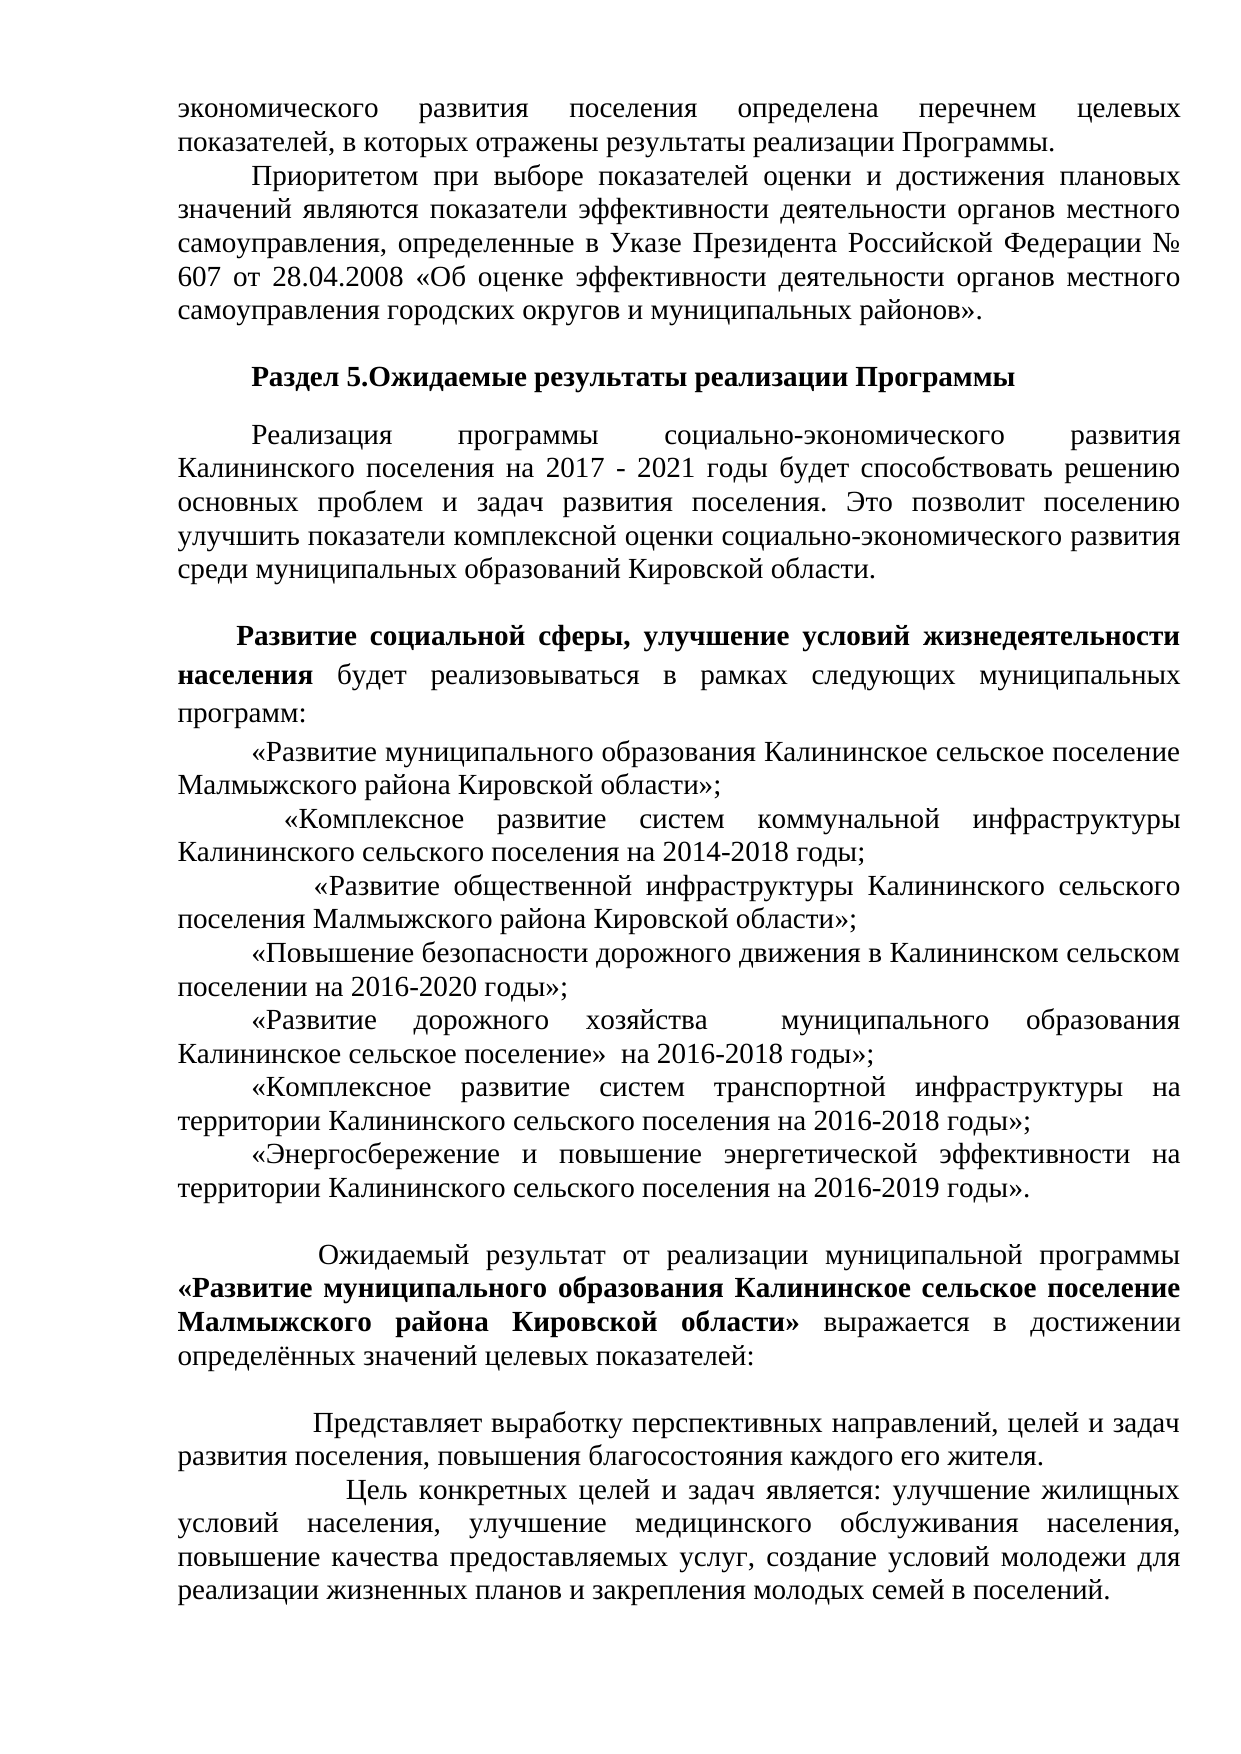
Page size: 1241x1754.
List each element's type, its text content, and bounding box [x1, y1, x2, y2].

text Развитие социальной сферы, улучшение условий жизнедеятельности населения будет реализовываться в рамках следующих муниципальных программ: [177, 618, 1181, 729]
text Раздел 5.Ожидаемые результаты реализации Программы [177, 359, 1181, 393]
text Реализация программы социально-экономического развития Калининского поселения на 2017 - 2021 годы будет способствовать решению основных проблем и задач развития поселения. Это позволит поселению улучшить показатели комплексной оценки социально-экономического развития среди муниципальных образований Кировской области. [177, 417, 1181, 585]
text Представляет выработку перспективных направлений, целей и задач развития поселения, повышения благосостояния каждого его жителя. [177, 1405, 1181, 1472]
text «Повышение безопасности дорожного движения в Калининском сельском поселении на 2016-2020 годы»; [177, 935, 1181, 1002]
text «Энергосбережение и повышение энергетической эффективности на территории Калининского сельского поселения на 2016-2019 годы». [177, 1136, 1181, 1203]
text «Развитие дорожного хозяйства муниципального образования Калининское сельское поселение» на 2016-2018 годы»; [177, 1002, 1181, 1069]
text Цель конкретных целей и задач является: улучшение жилищных условий населения, улучшение медицинского обслуживания населения, повышение качества предоставляемых услуг, создание условий молодежи для реализации жизненных планов и закрепления молодых семей в поселений. [177, 1472, 1181, 1606]
text «Комплексное развитие систем коммунальной инфраструктуры Калининского сельского поселения на 2014-2018 годы; [177, 801, 1181, 868]
text Приоритетом при выборе показателей оценки и достижения плановых значений являются показатели эффективности деятельности органов местного самоуправления, определенные в Указе Президента Российской Федерации № 607 от 28.04.2008 «Об оценке эффективности деятельности органов местного самоуправления городских округов и муниципальных районов». [177, 158, 1181, 326]
text «Комплексное развитие систем транспортной инфраструктуры на территории Калининского сельского поселения на 2016-2018 годы»; [177, 1069, 1181, 1136]
text «Развитие муниципального образования Калининское сельское поселение Малмыжского района Кировской области»; [177, 734, 1181, 801]
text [177, 89, 1181, 158]
text Ожидаемый результат от реализации муниципальной программы «Развитие муниципального образования Калининское сельское поселение Малмыжского района Кировской области» выражается в достижении определённых значений целевых показателей: [177, 1237, 1181, 1371]
text «Развитие общественной инфраструктуры Калининского сельского поселения Малмыжского района Кировской области»; [177, 868, 1181, 935]
